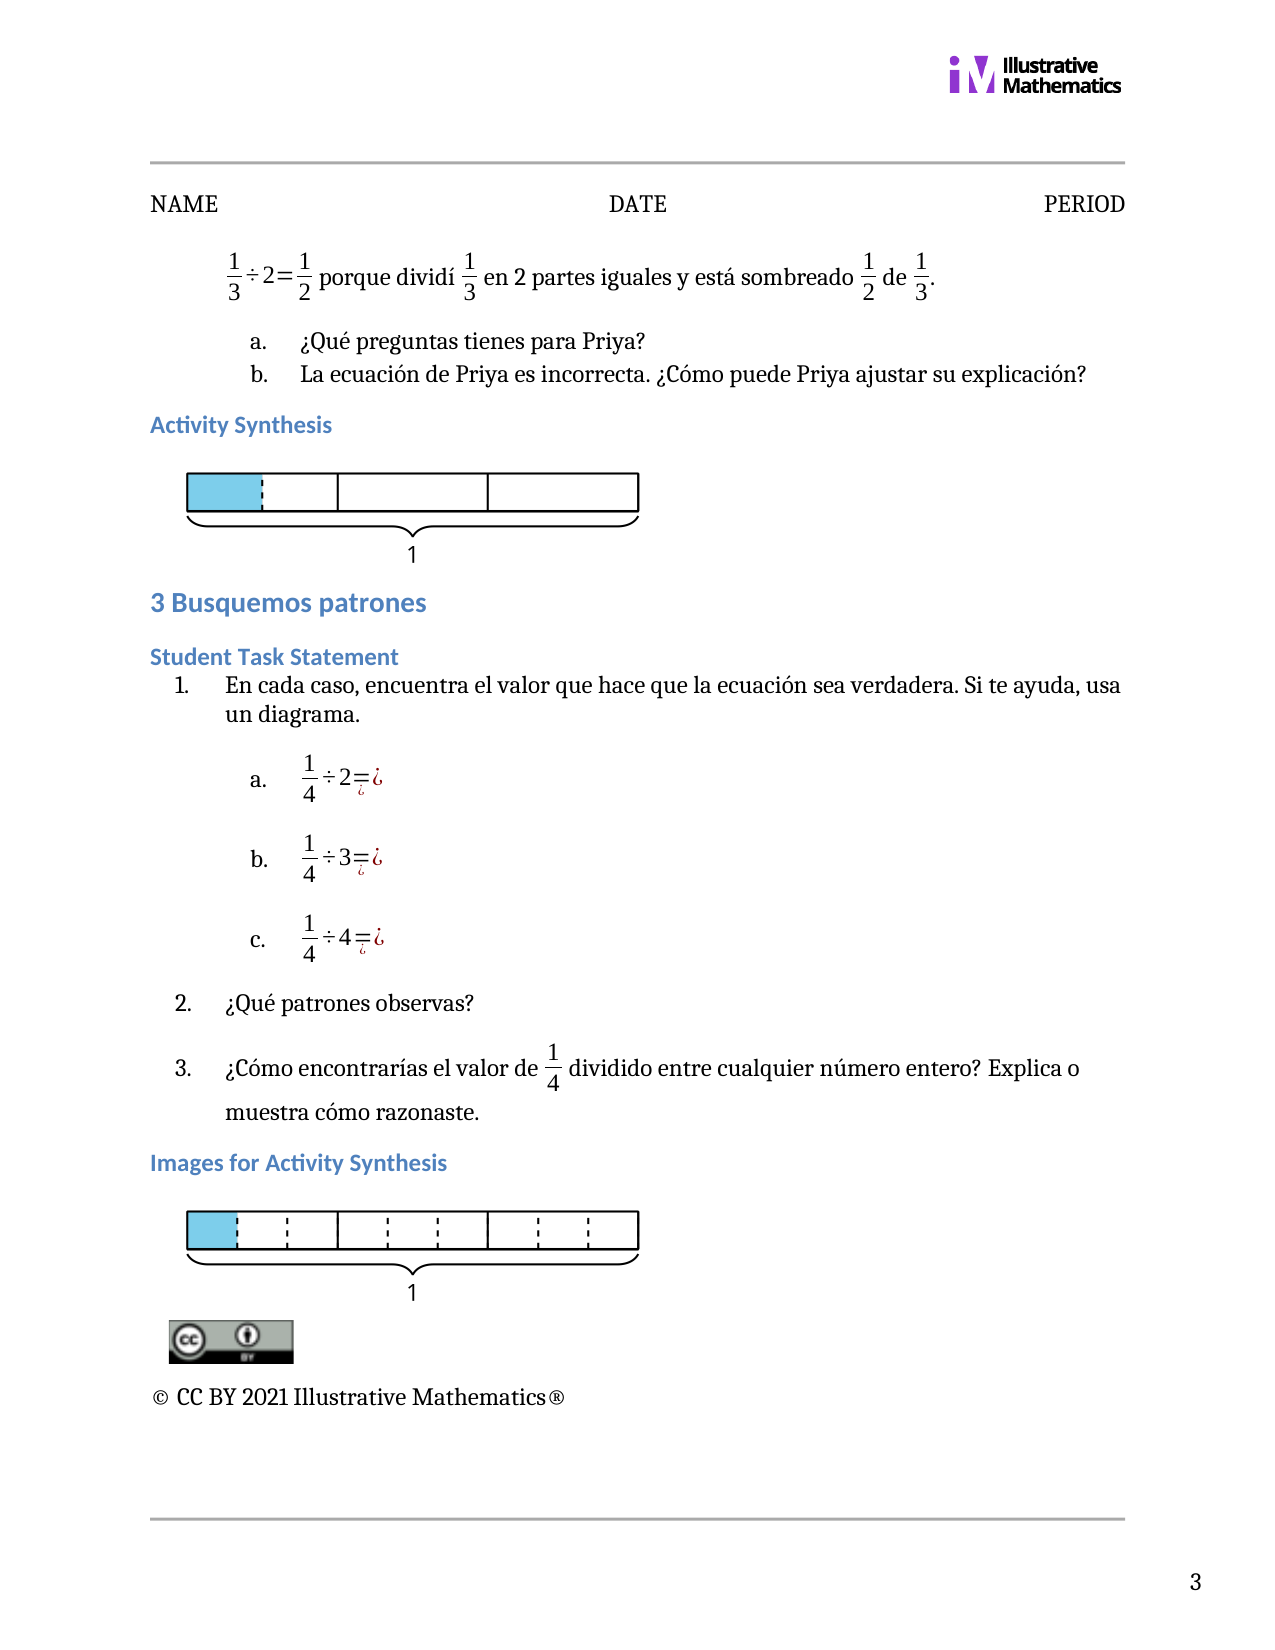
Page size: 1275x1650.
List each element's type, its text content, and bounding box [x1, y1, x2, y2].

subtitle Images for Activity Synthesis [150, 1147, 1125, 1178]
list En cada caso, encuentra el valor que hace que la ecuación sea verdadera. Si te ayuda, usa un diagrama. [175, 671, 1125, 729]
picture [949, 55, 1121, 93]
list La ecuación de Priya es incorrecta. ¿Cómo puede Priya ajustar su explicación? [250, 360, 1125, 388]
list ¿Cómo encontrarías el valor de dividido entre cualquier número entero? Explica o muestra cómo razonaste. [175, 1039, 1125, 1126]
subtitle Activity Synthesis [150, 409, 1125, 440]
subtitle Student Task Statement [150, 641, 1125, 671]
picture [168, 458, 657, 564]
picture [168, 1320, 294, 1364]
text © CC BY 2021 Illustrative Mathematics® [150, 1383, 1125, 1412]
list porque dividí en 2 partes iguales y está sombreado de . [175, 247, 1125, 306]
list ¿Qué preguntas tienes para Priya? [250, 327, 1125, 356]
picture [168, 1196, 657, 1302]
subtitle 3 Busquemos patrones [150, 584, 1125, 620]
list ¿Qué patrones observas? [175, 989, 1125, 1018]
